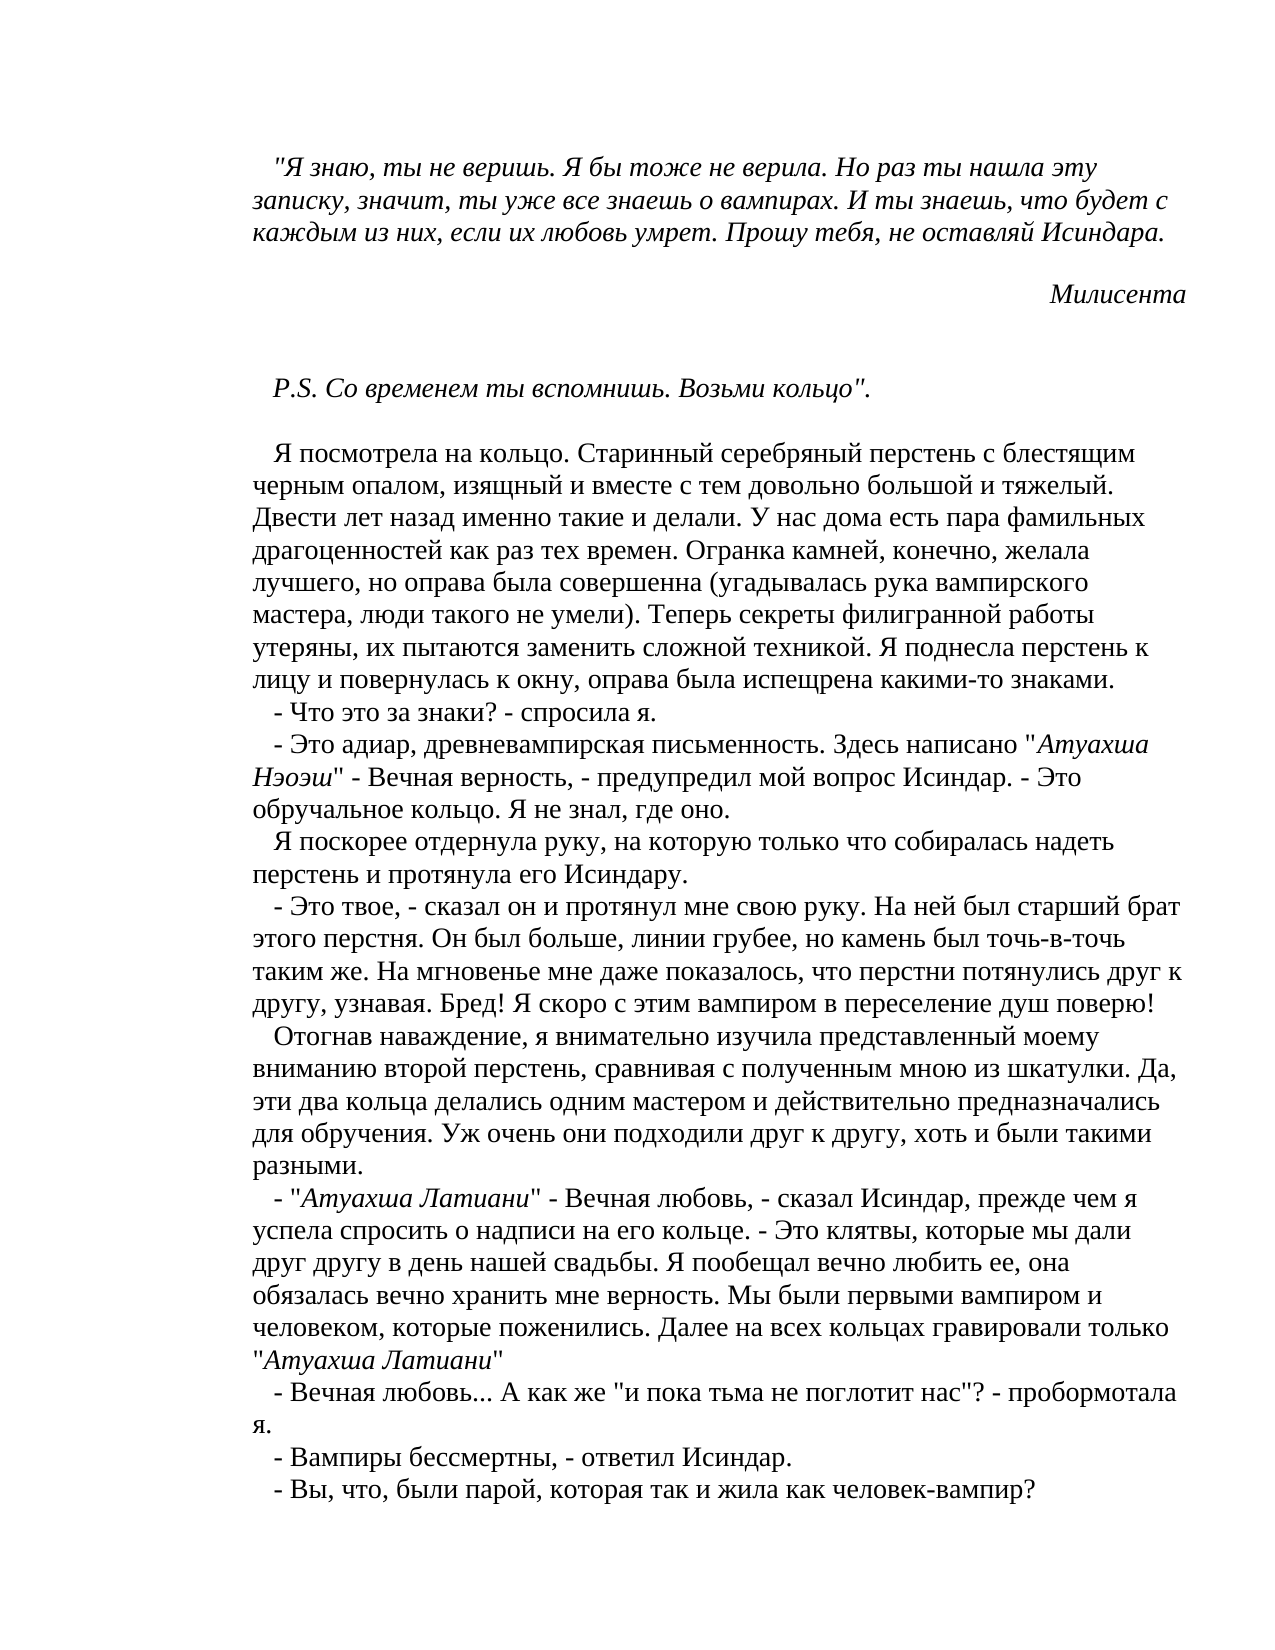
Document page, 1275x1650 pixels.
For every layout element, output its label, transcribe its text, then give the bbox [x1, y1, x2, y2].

text Милисента [252, 277, 1186, 309]
text - Вампиры бессмертны, - ответил Исиндар. [252, 1440, 1186, 1472]
text - Это твое, - сказал он и протянул мне свою руку. На ней был старший брат этого перстня. Он был больше, линии грубее, но камень был точь-в-точь таким же. На мгновенье мне даже показалось, что перстни потянулись друг к другу, узнавая. Бред! Я скоро с этим вампиром в переселение душ поверю! [252, 889, 1186, 1019]
text - Вечная любовь... А как же "и пока тьма не поглотит нас"? - пробормотала я. [252, 1375, 1186, 1440]
text Отогнав наваждение, я внимательно изучила представленный моему вниманию второй перстень, сравнивая с полученным мною из шкатулки. Да, эти два кольца делались одним мастером и действительно предназначались для обручения. Уж очень они подходили друг к другу, хоть и были такими разными. [252, 1019, 1186, 1181]
text "Я знаю, ты не веришь. Я бы тоже не верила. Но раз ты нашла эту записку, значит, ты уже все знаешь о вампирах. И ты знаешь, что будет с каждым из них, если их любовь умрет. Прошу тебя, не оставляй Исиндара. [252, 151, 1186, 248]
text - Вы, что, были парой, которая так и жила как человек-вампир? [252, 1472, 1186, 1505]
text - Что это за знаки? - спросила я. [252, 695, 1186, 727]
text - Это адиар, древневампирская письменность. Здесь написано "Атуахша Нэоэш" - Вечная верность, - предупредил мой вопрос Исиндар. - Это обручальное кольцо. Я не знал, где оно. [252, 727, 1186, 824]
text Я поскорее отдернула руку, на которую только что собиралась надеть перстень и протянула его Исиндару. [252, 824, 1186, 889]
text P.S. Со временем ты вспомнишь. Возьми кольцо". [252, 371, 1186, 403]
text - "Атуахша Латиани" - Вечная любовь, - сказал Исиндар, прежде чем я успела спросить о надписи на его кольце. - Это клятвы, которые мы дали друг другу в день нашей свадьбы. Я пообещал вечно любить ее, она обязалась вечно хранить мне верность. Мы были первыми вампиром и человеком, которые поженились. Далее на всех кольцах гравировали только "Атуахша Латиани" [252, 1181, 1186, 1375]
text Я посмотрела на кольцо. Старинный серебряный перстень с блестящим черным опалом, изящный и вместе с тем довольно большой и тяжелый. Двести лет назад именно такие и делали. У нас дома есть пара фамильных драгоценностей как раз тех времен. Огранка камней, конечно, желала лучшего, но оправа была совершенна (угадывалась рука вампирского мастера, люди такого не умели). Теперь секреты филигранной работы утеряны, их пытаются заменить сложной техникой. Я поднесла перстень к лицу и повернулась к окну, оправа была испещрена какими-то знаками. [252, 436, 1186, 695]
